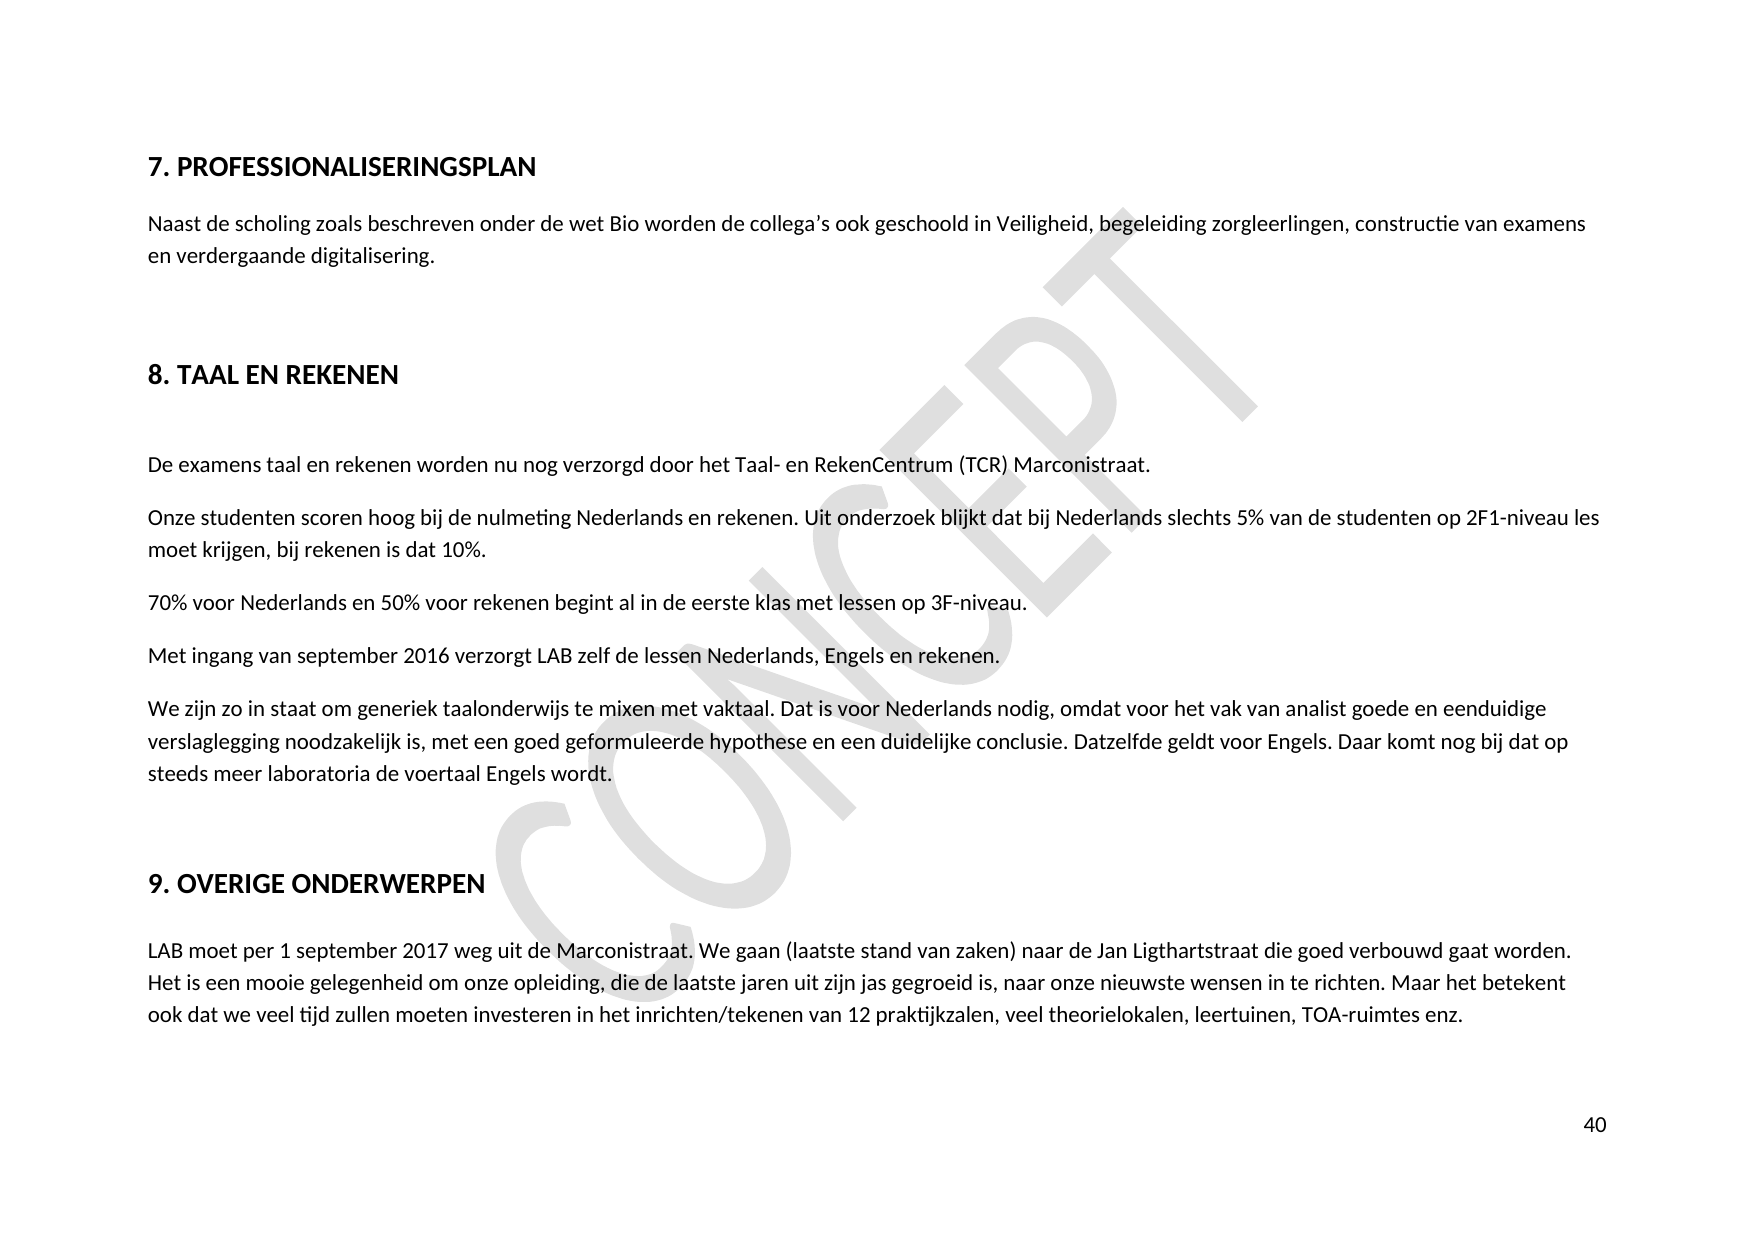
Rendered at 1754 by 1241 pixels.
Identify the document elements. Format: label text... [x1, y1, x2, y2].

text 7. PROFESSIONALISERINGSPLAN [148, 148, 1606, 183]
text We zijn zo in staat om generiek taalonderwijs te mixen met vaktaal. Dat is voor Nederlands nodig, omdat voor het vak van analist goede en eenduidige verslaglegging noodzakelijk is, met een goed geformuleerde hypothese en een duidelijke conclusie. Datzelfde geldt voor Engels. Daar komt nog bij dat op steeds meer laboratoria de voertaal Engels wordt. [148, 694, 1606, 787]
text De examens taal en rekenen worden nu nog verzorgd door het Taal- en RekenCentrum (TCR) Marconistraat. [148, 418, 1606, 478]
text Naast de scholing zoals beschreven onder de wet Bio worden de collega’s ook geschoold in Veiligheid, begeleiding zorgleerlingen, constructie van examens en verdergaande digitalisering. [148, 209, 1606, 269]
text Onze studenten scoren hoog bij de nulmeting Nederlands en rekenen. Uit onderzoek blijkt dat bij Nederlands slechts 5% van de studenten op 2F1-niveau les moet krijgen, bij rekenen is dat 10%. [148, 503, 1606, 563]
text 8. TAAL EN REKENEN [148, 356, 1606, 392]
text Met ingang van september 2016 verzorgt LAB zelf de lessen Nederlands, Engels en rekenen. [148, 642, 1606, 669]
text 9. OVERIGE ONDERWERPEN [148, 865, 1606, 901]
text 70% voor Nederlands en 50% voor rekenen begint al in de eerste klas met lessen op 3F-niveau. [148, 588, 1606, 617]
text LAB moet per 1 september 2017 weg uit de Marconistraat. We gaan (laatste stand van zaken) naar de Jan Ligthartstraat die goed verbouwd gaat worden. Het is een mooie gelegenheid om onze opleiding, die de laatste jaren uit zijn jas gegroeid is, naar onze nieuwste wensen in te richten. Maar het betekent ook dat we veel tijd zullen moeten investeren in het inrichten/tekenen van 12 praktijkzalen, veel theorielokalen, leertuinen, TOA-ruimtes enz. [148, 936, 1606, 1029]
